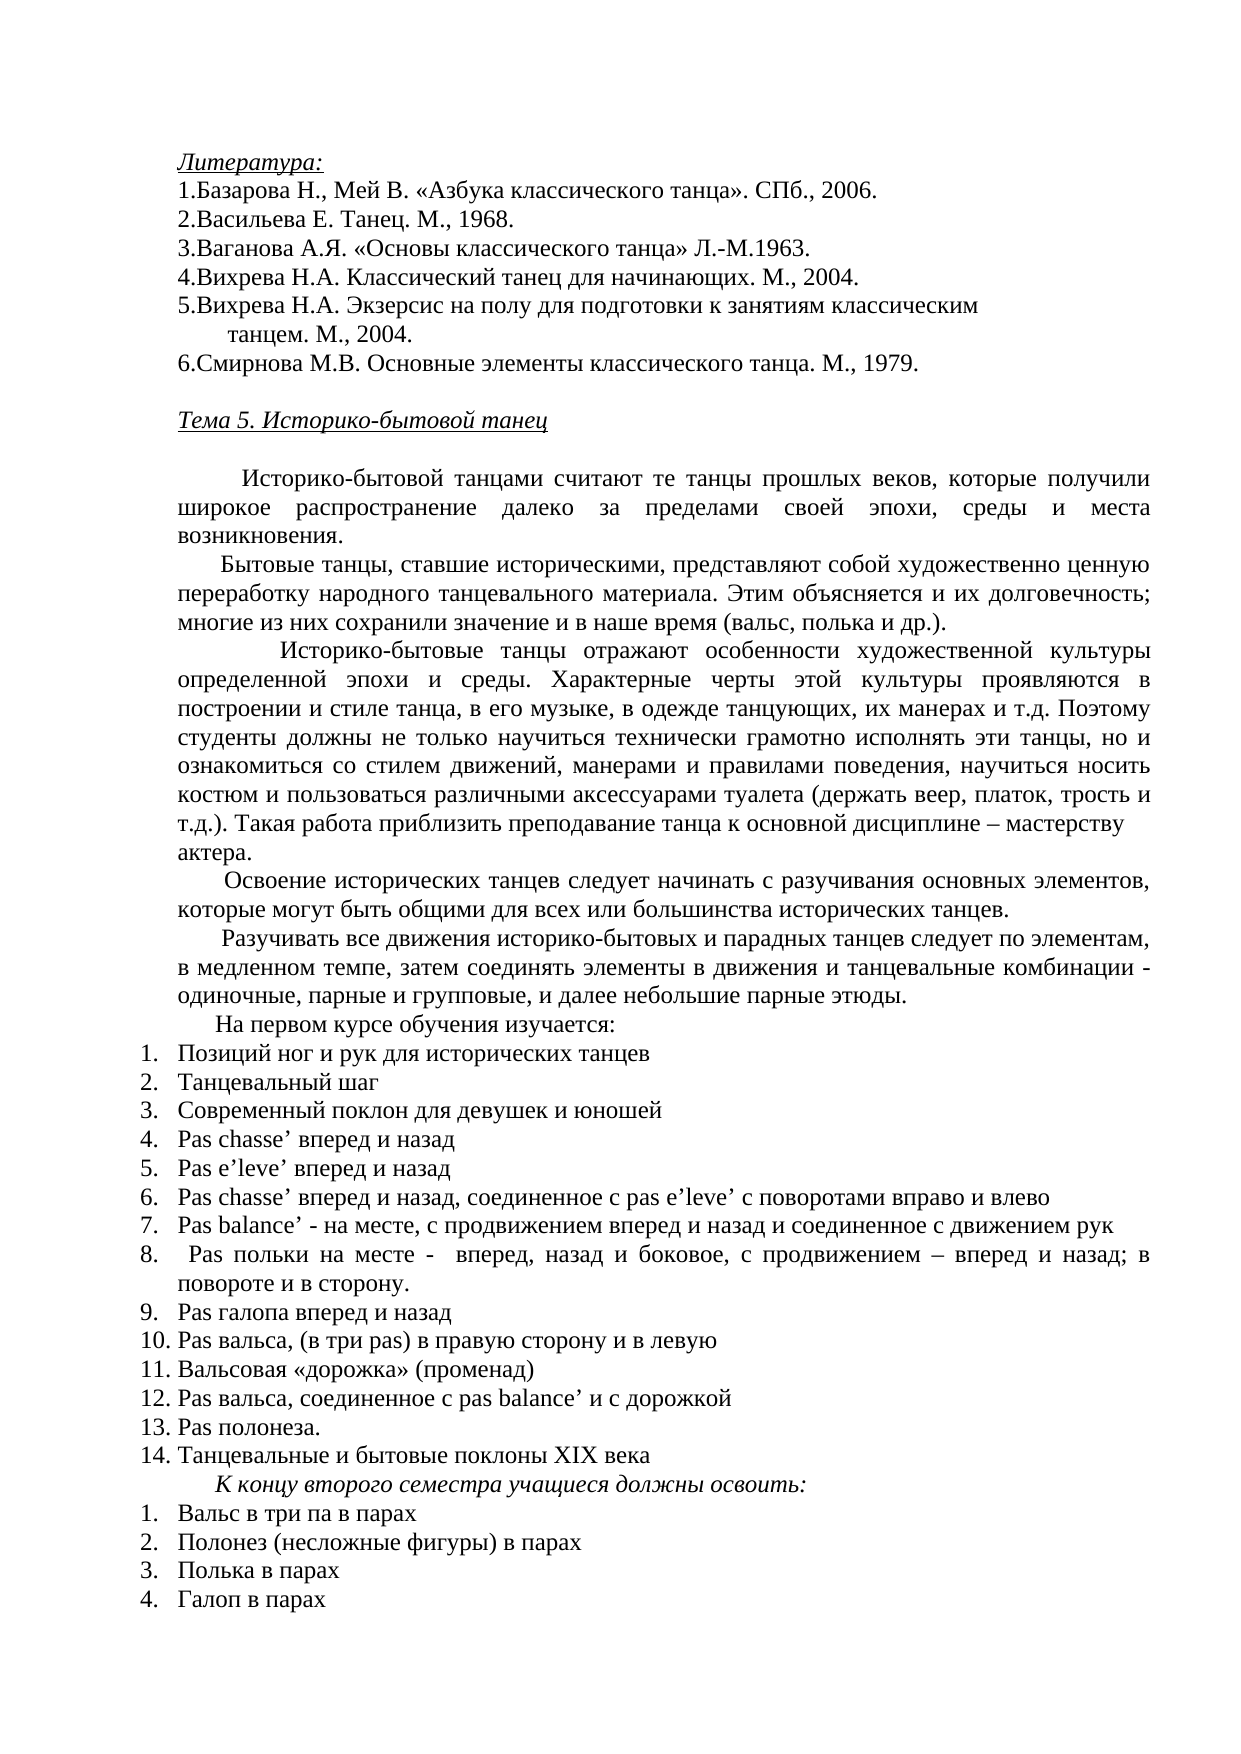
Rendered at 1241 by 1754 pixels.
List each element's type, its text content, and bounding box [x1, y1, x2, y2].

list Раs вальса, соединенное с рas balance’ и с дорожкой [140, 1383, 1152, 1412]
list Танцевальные и бытовые поклоны XIX века [140, 1441, 1152, 1469]
list Pas balance’ - на месте, с продвижением вперед и назад и соединенное с движением рук [140, 1211, 1152, 1239]
text 2.Васильева Е. Танец. М., 1968. [177, 204, 1152, 233]
list Галоп в парах [140, 1584, 1152, 1613]
text Тема 5. Историко-бытовой танец [177, 406, 1152, 434]
text Историко-бытовой танцами считают те танцы прошлых веков, которые получили широкое распространение далеко за пределами своей эпохи, среды и места возникновения. [177, 463, 1152, 549]
list Полька в парах [140, 1556, 1152, 1584]
text Бытовые танцы, ставшие историческими, представляют собой художественно ценную переработку народного танцевального материала. Этим объясняется и их долговечность; многие из них сохранили значение и в наше время (вальс, полька и др.). [177, 549, 1152, 636]
list Полонез (несложные фигуры) в парах [140, 1527, 1152, 1556]
list Раs вальса, (в три раs) в правую сторону и в левую [140, 1326, 1152, 1354]
text Освоение исторических танцев следует начинать с разучивания основных элементов, которые могут быть общими для всех или большинства исторических танцев. [177, 866, 1152, 923]
text актера. [177, 837, 1152, 866]
text 4.Вихрева Н.А. Классический танец для начинающих. М., 2004. [177, 262, 1152, 291]
list Раs польки на месте - вперед, назад и боковое, с продвижением – вперед и назад; в повороте и в сторону. [140, 1239, 1152, 1297]
text 5.Вихрева Н.А. Экзерсис на полу для подготовки к занятиям классическим [177, 291, 1152, 319]
list Pas chasse’ вперед и назад [140, 1124, 1152, 1153]
text 1.Базарова Н., Мей В. «Азбука классического танца». СПб., 2006. [177, 176, 1152, 204]
text Историко-бытовые танцы отражают особенности художественной культуры определенной эпохи и среды. Характерные черты этой культуры проявляются в построении и стиле танца, в его музыке, в одежде танцующих, их манерах и т.д. Поэтому студенты должны не только научиться технически грамотно исполнять эти танцы, но и ознакомиться со стилем движений, манерами и правилами поведения, научиться носить костюм и пользоваться различными аксессуарами туалета (держать веер, платок, трость и т.д.). Такая работа приблизить преподавание танца к основной дисциплине – мастерству [177, 636, 1152, 837]
list Позиций ног и рук для исторических танцев [140, 1038, 1152, 1067]
list Вальсовая «дорожка» (променад) [140, 1354, 1152, 1383]
list Танцевальный шаг [140, 1067, 1152, 1096]
list Раs галопа вперед и назад [140, 1297, 1152, 1326]
text танцем. М., 2004. [177, 319, 1152, 348]
list Современный поклон для девушек и юношей [140, 1096, 1152, 1124]
text Литература: [177, 147, 1152, 176]
text Разучивать все движения историко-бытовых и парадных танцев следует по элементам, в медленном темпе, затем соединять элементы в движения и танцевальные комбинации - одиночные, парные и групповые, и далее небольшие парные этюды. [177, 923, 1152, 1009]
text 6.Смирнова М.В. Основные элементы классического танца. М., 1979. [177, 348, 1152, 377]
list Pas e’leve’ вперед и назад [140, 1153, 1152, 1182]
text 3.Ваганова А.Я. «Основы классического танца» Л.-М.1963. [177, 233, 1152, 262]
list Вальс в три па в парах [140, 1498, 1152, 1527]
text На первом курсе обучения изучается: [177, 1009, 1152, 1038]
list Pas chasse’ вперед и назад, соединенное с рas e’leve’ с поворотами вправо и влево [140, 1182, 1152, 1211]
text К концу второго семестра учащиеся должны освоить: [177, 1469, 1152, 1498]
list Раs полонеза. [140, 1412, 1152, 1441]
